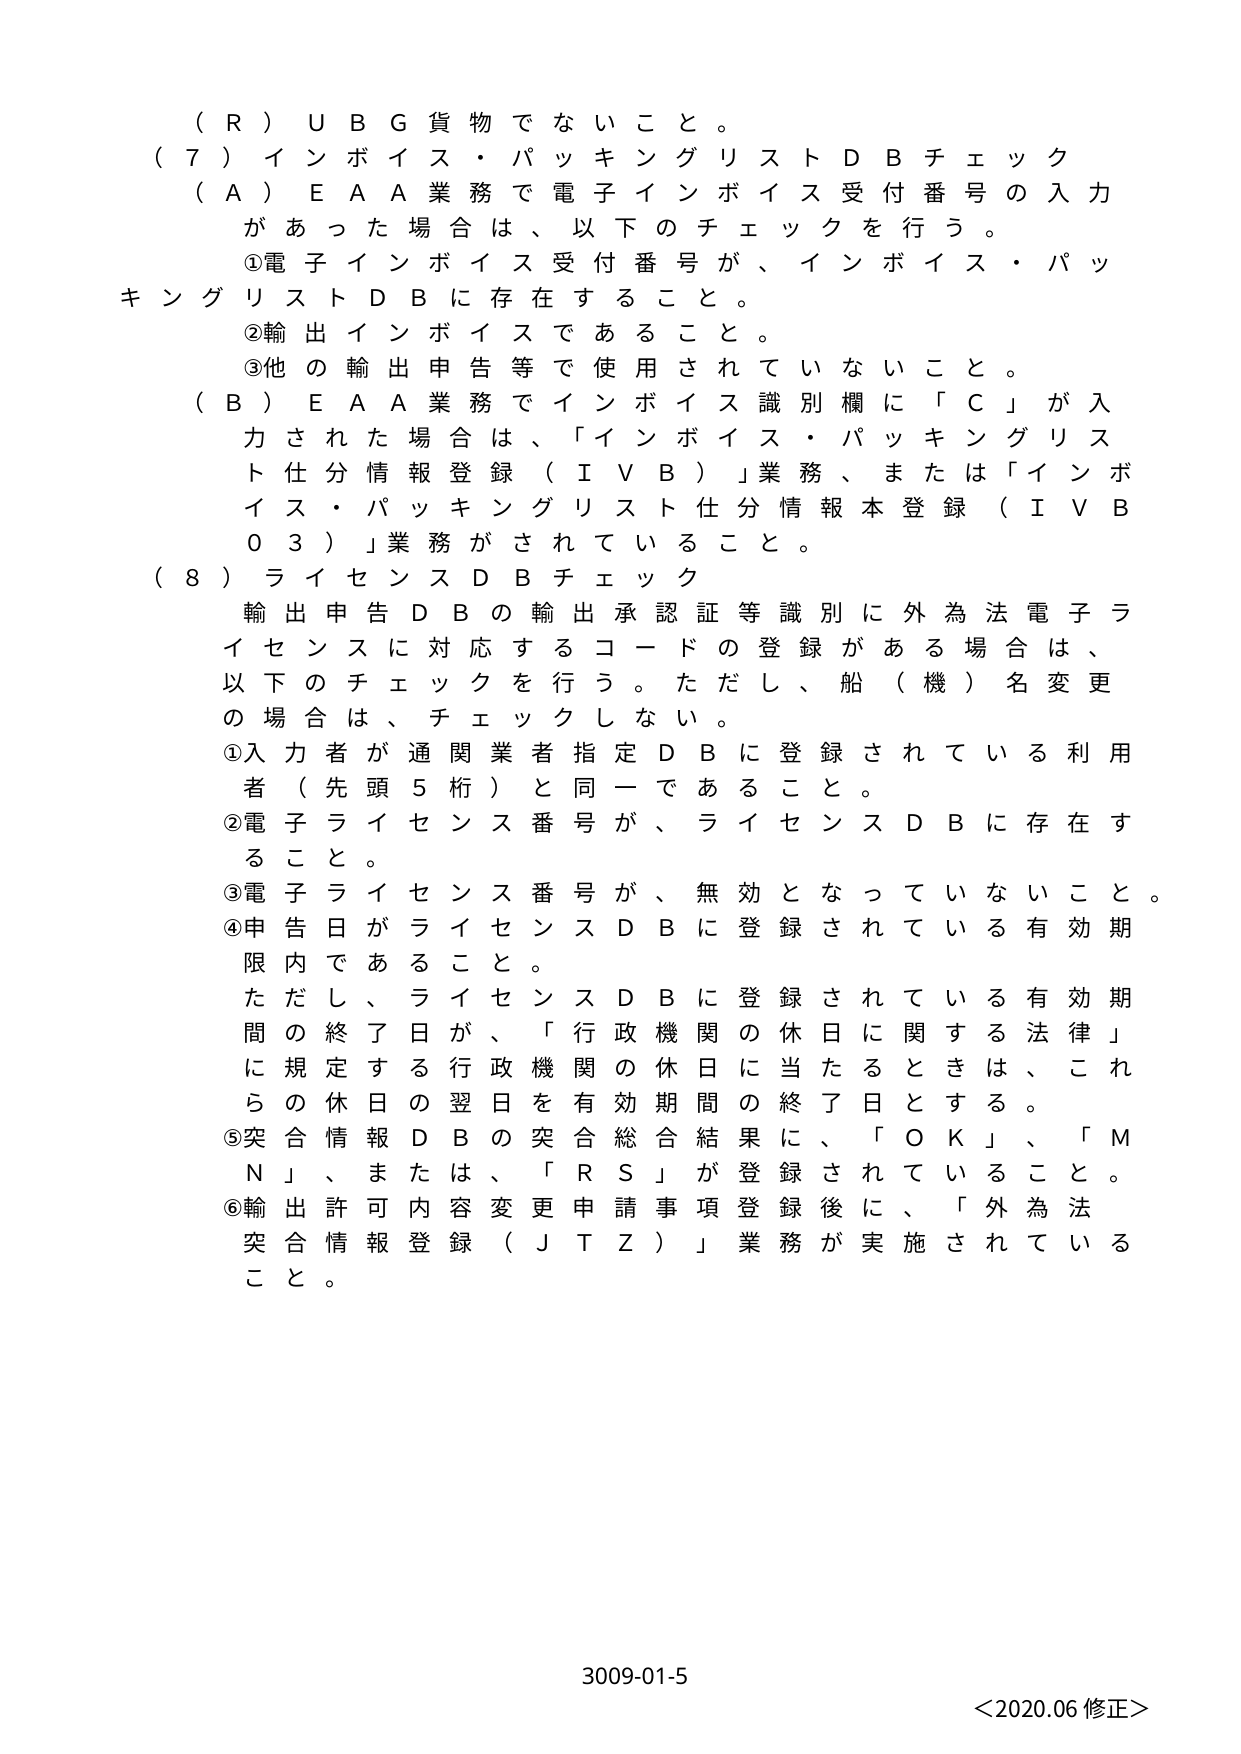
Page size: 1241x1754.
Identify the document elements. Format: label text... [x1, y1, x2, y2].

text ③電子ライセンス番号が、無効となっていないこと。 [202, 874, 1150, 909]
text ②電子ライセンス番号が、ライセンスＤＢに存在すること。 [202, 804, 1150, 874]
text （Ａ）ＥＡＡ業務で電子インボイス受付番号の入力があった場合は、以下のチェックを行う。 [161, 174, 1150, 244]
text ②輸出インボイスであること。 [119, 314, 1150, 349]
text 輸出申告ＤＢの輸出承認証等識別に外為法電子ライセンスに対応するコードの登録がある場合は、以下のチェックを行う。ただし、船（機）名変更の場合は、チェックしない。 [202, 594, 1150, 734]
text ⑥輸出許可内容変更申請事項登録後に、「外為法 突合情報登録（ＪＴＺ）」業務が実施されていること。 [202, 1189, 1150, 1294]
text （Ｒ）ＵＢＧ貨物でないこと。 [119, 104, 1150, 139]
text ⑤突合情報ＤＢの突合総合結果に、「ＯＫ」、「ＭＮ」、または、「ＲＳ」が登録されていること。 [202, 1119, 1150, 1189]
text ①入力者が通関業者指定ＤＢに登録されている利用者（先頭５桁）と同一であること。 [202, 734, 1150, 804]
text （８）ライセンスＤＢチェック [119, 559, 1150, 594]
text ④申告日がライセンスＤＢに登録されている有効期限内であること。 ただし、ライセンスＤＢに登録されている有効期間の終了日が、「行政機関の休日に関する法律」に規定する行政機関の休日に当たるときは、これらの休日の翌日を有効期間の終了日とする。 [202, 909, 1150, 1119]
text ③他の輸出申告等で使用されていないこと。 [119, 349, 1150, 384]
text ①電子インボイス受付番号が、インボイス・パッキングリストＤＢに存在すること。 [119, 244, 1150, 314]
text （Ｂ）ＥＡＡ業務でインボイス識別欄に「Ｃ」が入力された場合は、｢インボイス・パッキングリスト仕分情報登録（ＩＶＢ）｣業務、または｢インボイス・パッキングリスト仕分情報本登録（ＩＶＢ０３）｣業務がされていること。 [161, 384, 1150, 559]
text （７）インボイス・パッキングリストＤＢチェック [119, 139, 1150, 174]
